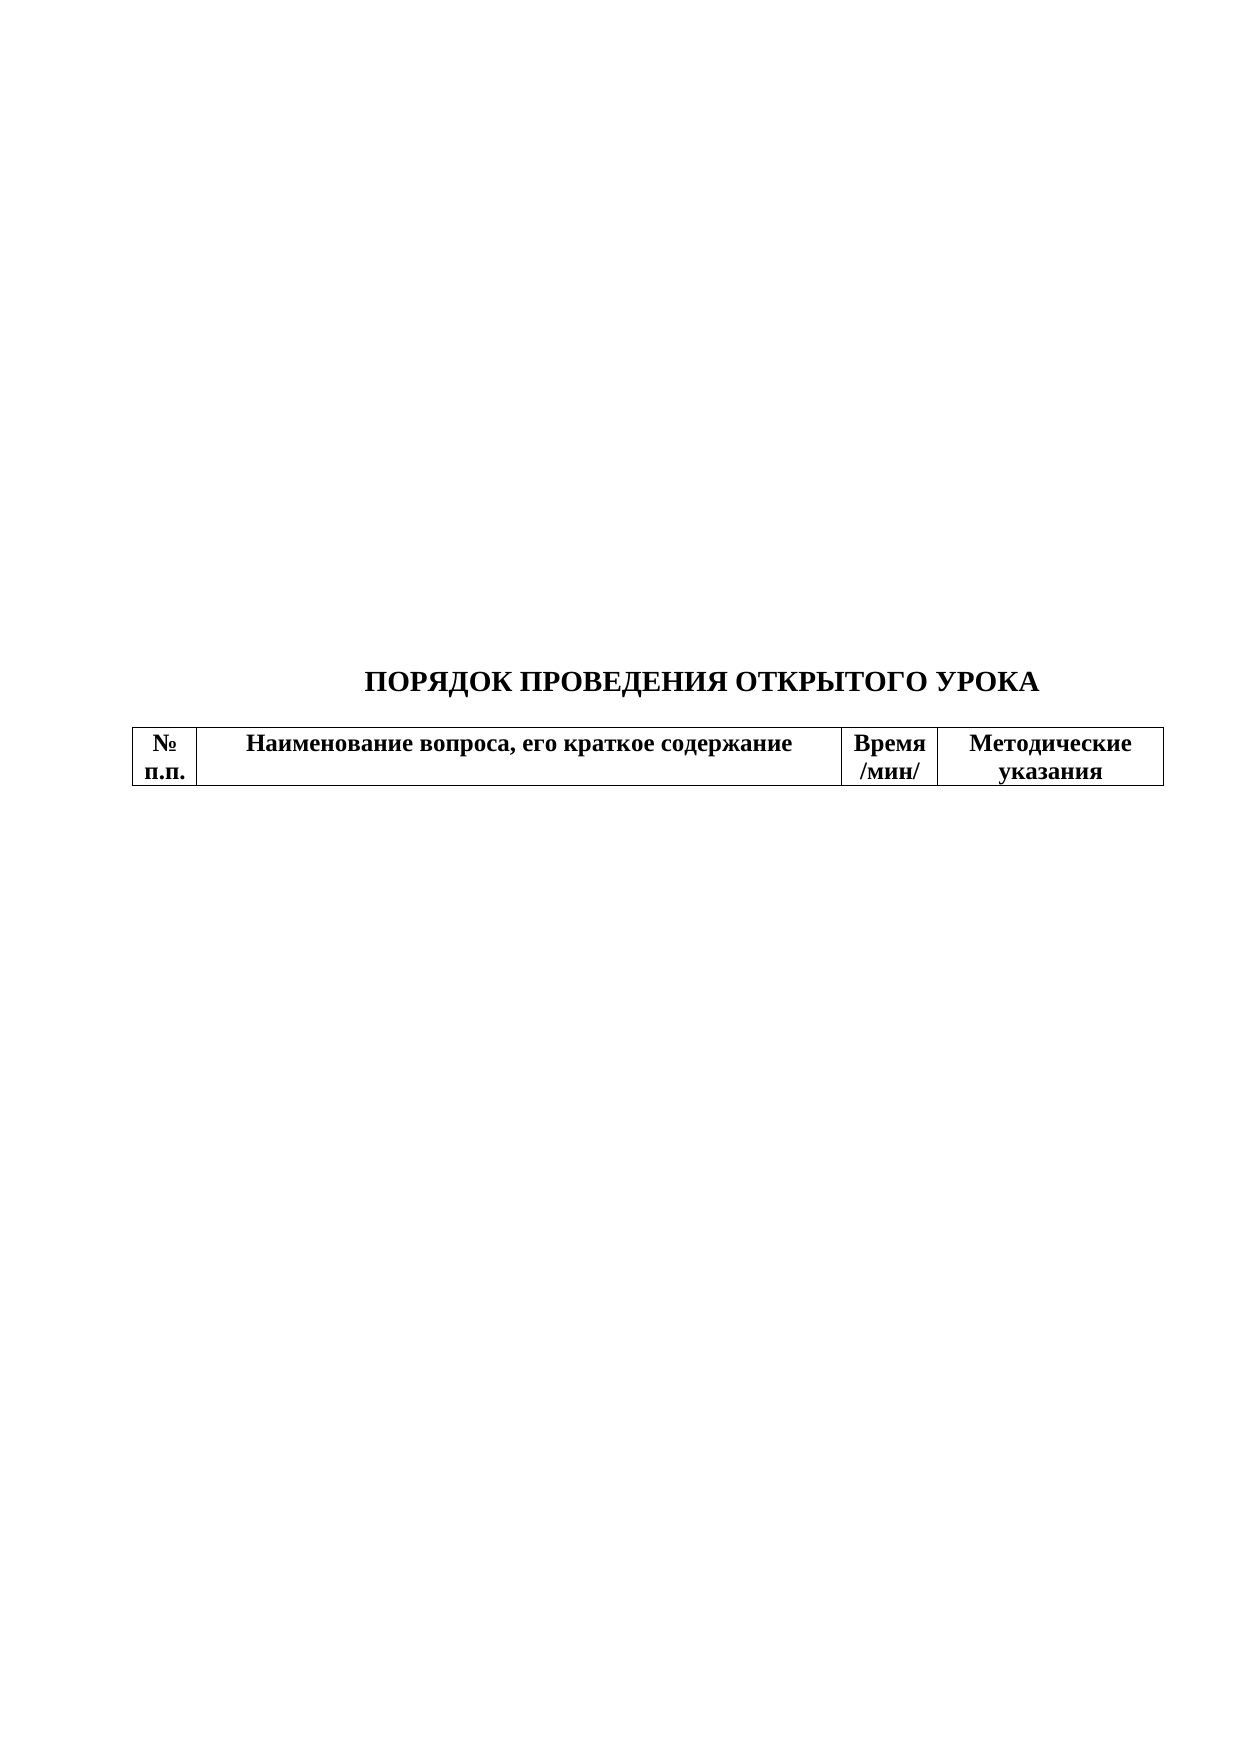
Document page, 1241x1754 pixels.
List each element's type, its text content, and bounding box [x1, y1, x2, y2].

table_header Наименование вопроса, его краткое содержание [197, 728, 841, 785]
table_header Методические указания [938, 728, 1163, 785]
table_header Время /мин/ [842, 728, 937, 785]
text ПОРЯДОК ПРОВЕДЕНИЯ ОТКРЫТОГО УРОКА [252, 664, 1152, 698]
table_header № п.п. [133, 728, 196, 785]
